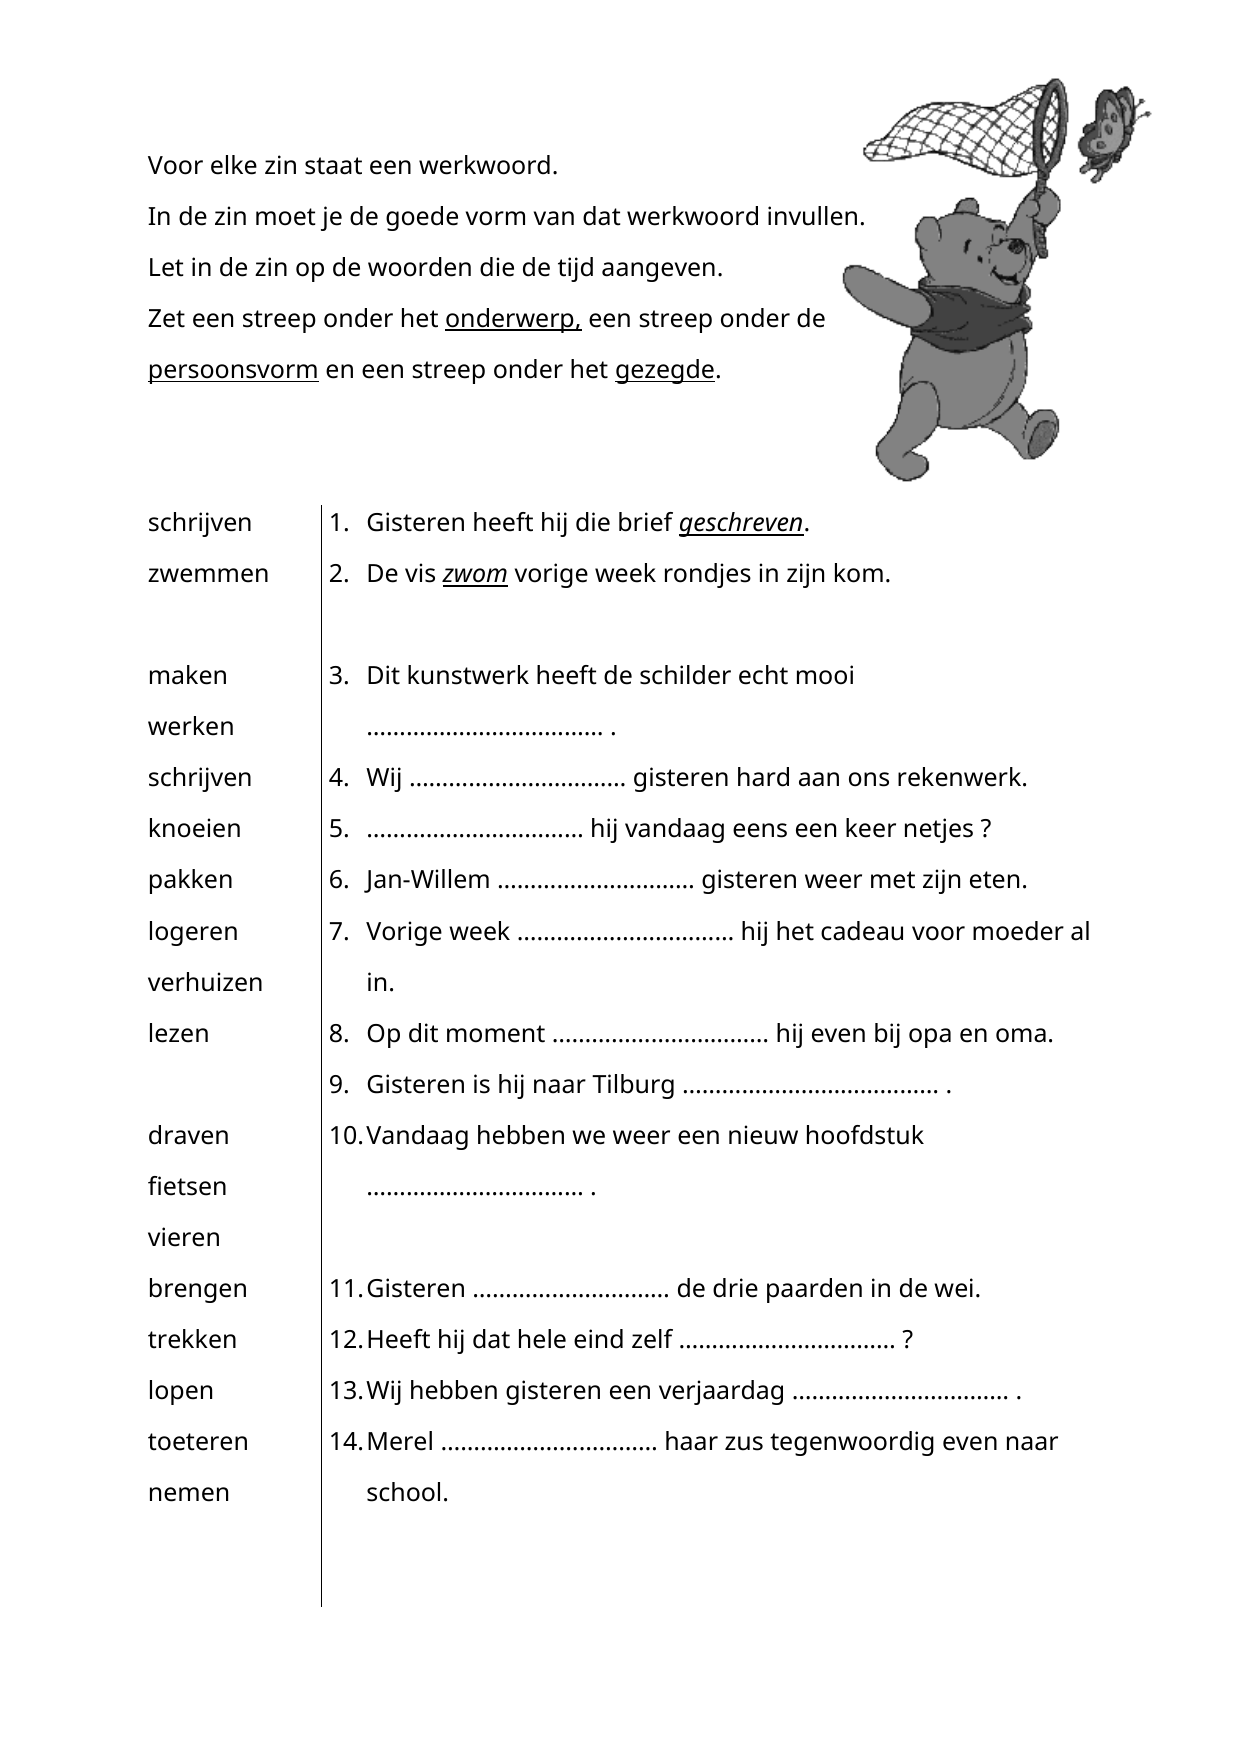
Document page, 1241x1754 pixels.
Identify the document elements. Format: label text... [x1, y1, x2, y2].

text maken [148, 658, 314, 692]
text fietsen [148, 1168, 314, 1202]
text logeren [148, 913, 314, 947]
text vieren [148, 1219, 314, 1253]
text verhuizen [148, 964, 314, 998]
text Zet een streep onder het onderwerp, een streep onder de persoonsvorm en een streep onder het gezegde. [148, 301, 1093, 386]
list Vandaag hebben we weer een nieuw hoofdstuk …………………………… . [329, 1117, 1093, 1202]
list Gisteren is hij naar Tilburg ………………………………… . [329, 1066, 1093, 1100]
text In de zin moet je de goede vorm van dat werkwoord invullen. [148, 199, 1093, 233]
list Merel …………………………… haar zus tegenwoordig even naar school. [329, 1424, 1093, 1509]
text knoeien [148, 811, 314, 845]
text Voor elke zin staat een werkwoord. [148, 148, 1093, 182]
text brengen [148, 1271, 314, 1304]
list Wij …………………………… gisteren hard aan ons rekenwerk. [329, 760, 1093, 794]
text werken schrijven [148, 709, 314, 794]
list Jan-Willem ………………………… gisteren weer met zijn eten. [329, 862, 1093, 896]
list Heeft hij dat hele eind zelf …………………………… ? [329, 1322, 1093, 1356]
text toeteren [148, 1424, 314, 1458]
list Dit kunstwerk heeft de schilder echt mooi ……………………………… . [329, 658, 1093, 743]
text zwemmen [148, 556, 314, 590]
text trekken [148, 1322, 314, 1356]
list De vis zwom vorige week rondjes in zijn kom. [329, 556, 1093, 590]
list Gisteren heeft hij die brief geschreven. [329, 505, 1093, 539]
text lezen [148, 1015, 314, 1049]
list Wij hebben gisteren een verjaardag …………………………… . [329, 1373, 1093, 1407]
list Vorige week …………………………… hij het cadeau voor moeder al in. [329, 913, 1093, 998]
text nemen [148, 1475, 314, 1509]
text lopen [148, 1373, 314, 1407]
list Gisteren ………………………… de drie paarden in de wei. [329, 1271, 1093, 1304]
list …………………………… hij vandaag eens een keer netjes ? [329, 811, 1093, 845]
list Op dit moment …………………………… hij even bij opa en oma. [329, 1015, 1093, 1049]
text draven [148, 1117, 314, 1151]
text Let in de zin op de woorden die de tijd aangeven. [148, 250, 1093, 284]
text pakken [148, 862, 314, 896]
text schrijven [148, 505, 314, 539]
